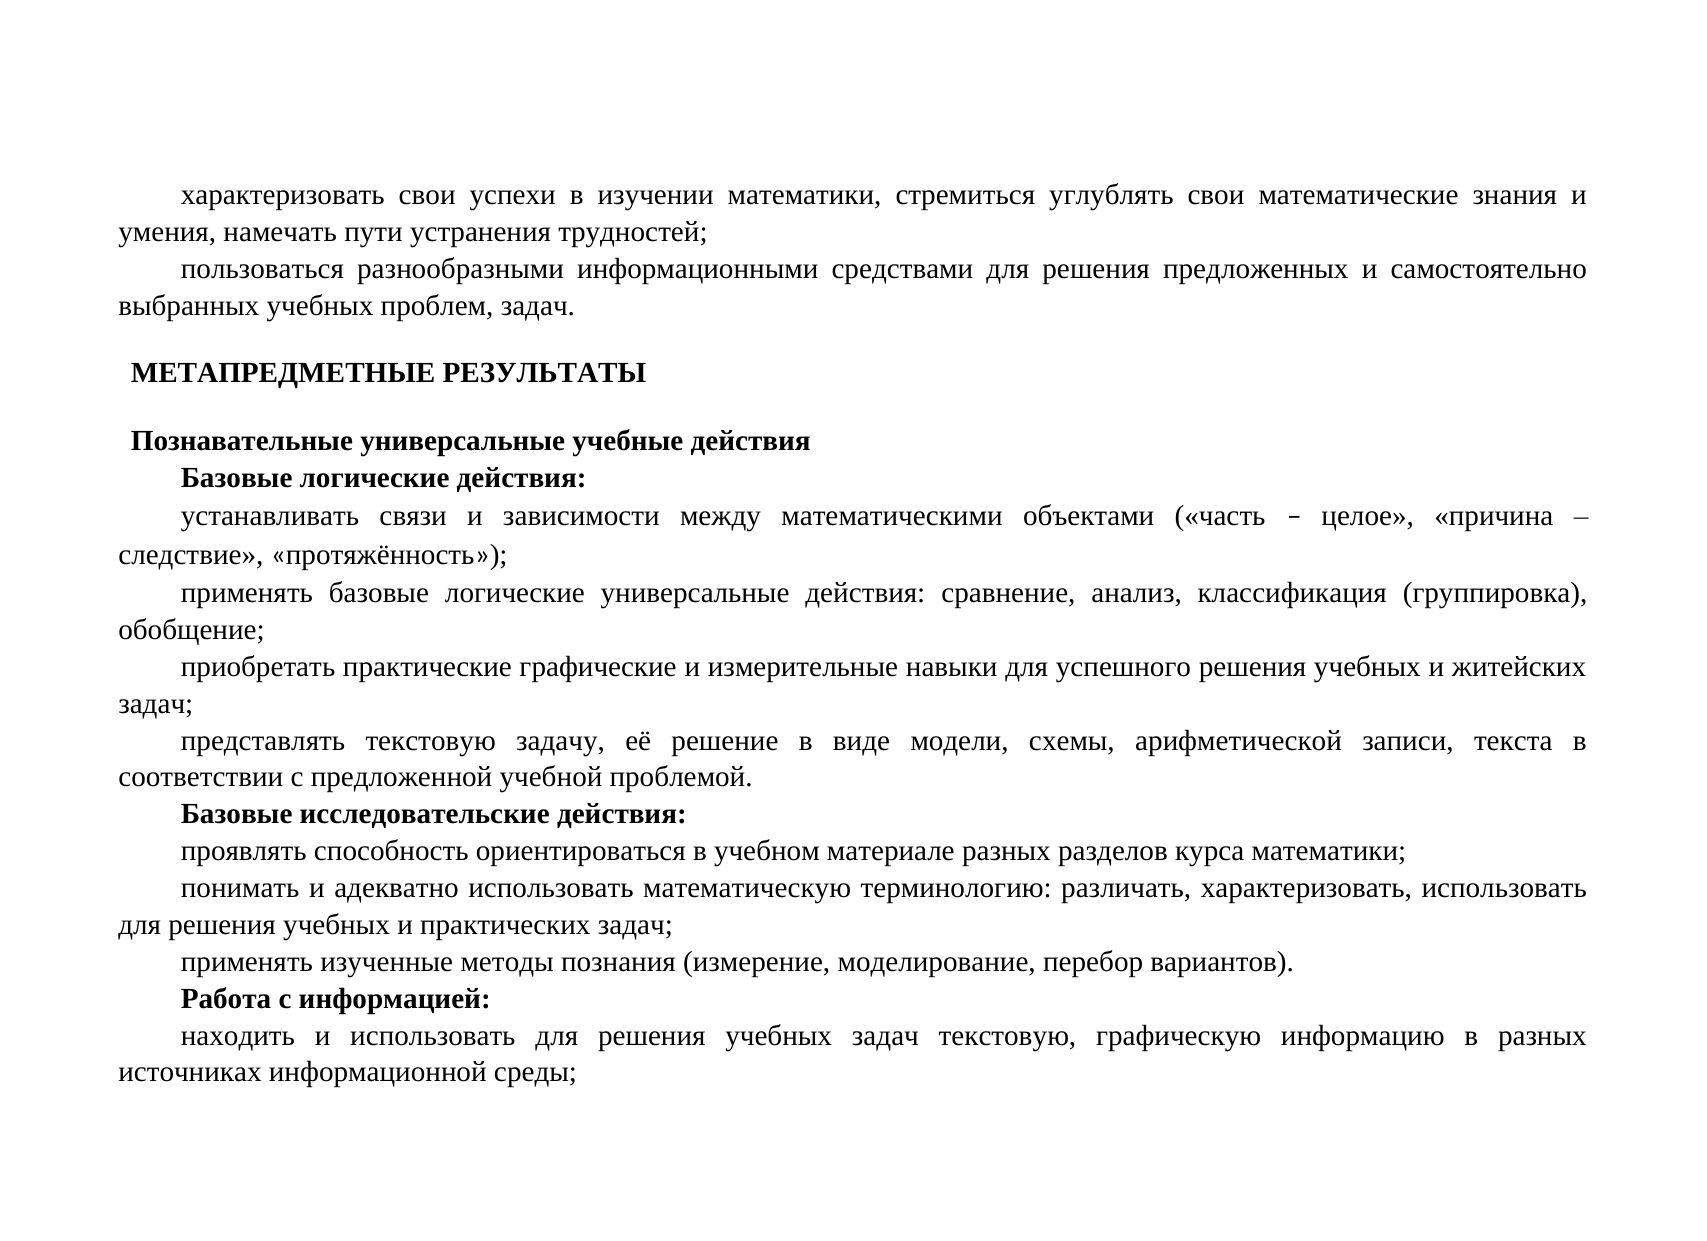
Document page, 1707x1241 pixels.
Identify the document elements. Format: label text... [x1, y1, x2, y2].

text понимать и адекватно использовать математическую терминологию: различать, характеризовать, использовать для решения учебных и практических задач; [118, 870, 1588, 941]
text Базовые логические действия: [118, 460, 1588, 493]
text Базовые исследовательские действия: [118, 796, 1588, 830]
text приобретать практические графические и измерительные навыки для успешного решения учебных и житейских задач; [118, 649, 1588, 719]
text МЕТАПРЕДМЕТНЫЕ РЕЗУЛЬТАТЫ [131, 355, 1588, 389]
text характеризовать свои успехи в изучении математики, стремиться углублять свои математические знания и умения, намечать пути устранения трудностей; [118, 177, 1588, 248]
text пользоваться разнообразными информационными средствами для решения предложенных и самостоятельно выбранных учебных проблем, задач. [118, 251, 1588, 321]
text проявлять способность ориентироваться в учебном материале разных разделов курса математики; [118, 833, 1588, 867]
text применять изученные методы познания (измерение, моделирование, перебор вариантов). [118, 944, 1588, 977]
text применять базовые логические универсальные действия: сравнение, анализ, классификация (группировка), обобщение; [118, 575, 1588, 646]
text Работа с информацией: [118, 981, 1588, 1014]
text представлять текстовую задачу, её решение в виде модели, схемы, арифметической записи, текста в соответствии с предложенной учебной проблемой. [118, 723, 1588, 793]
text находить и использовать для решения учебных задач текстовую, графическую информацию в разных источниках информационной среды; [118, 1018, 1588, 1088]
text Познавательные универсальные учебные действия [131, 423, 1588, 457]
text устанавливать связи и зависимости между математическими объектами («часть – целое», «причина – следствие», «протяжённость»); [118, 497, 1588, 572]
